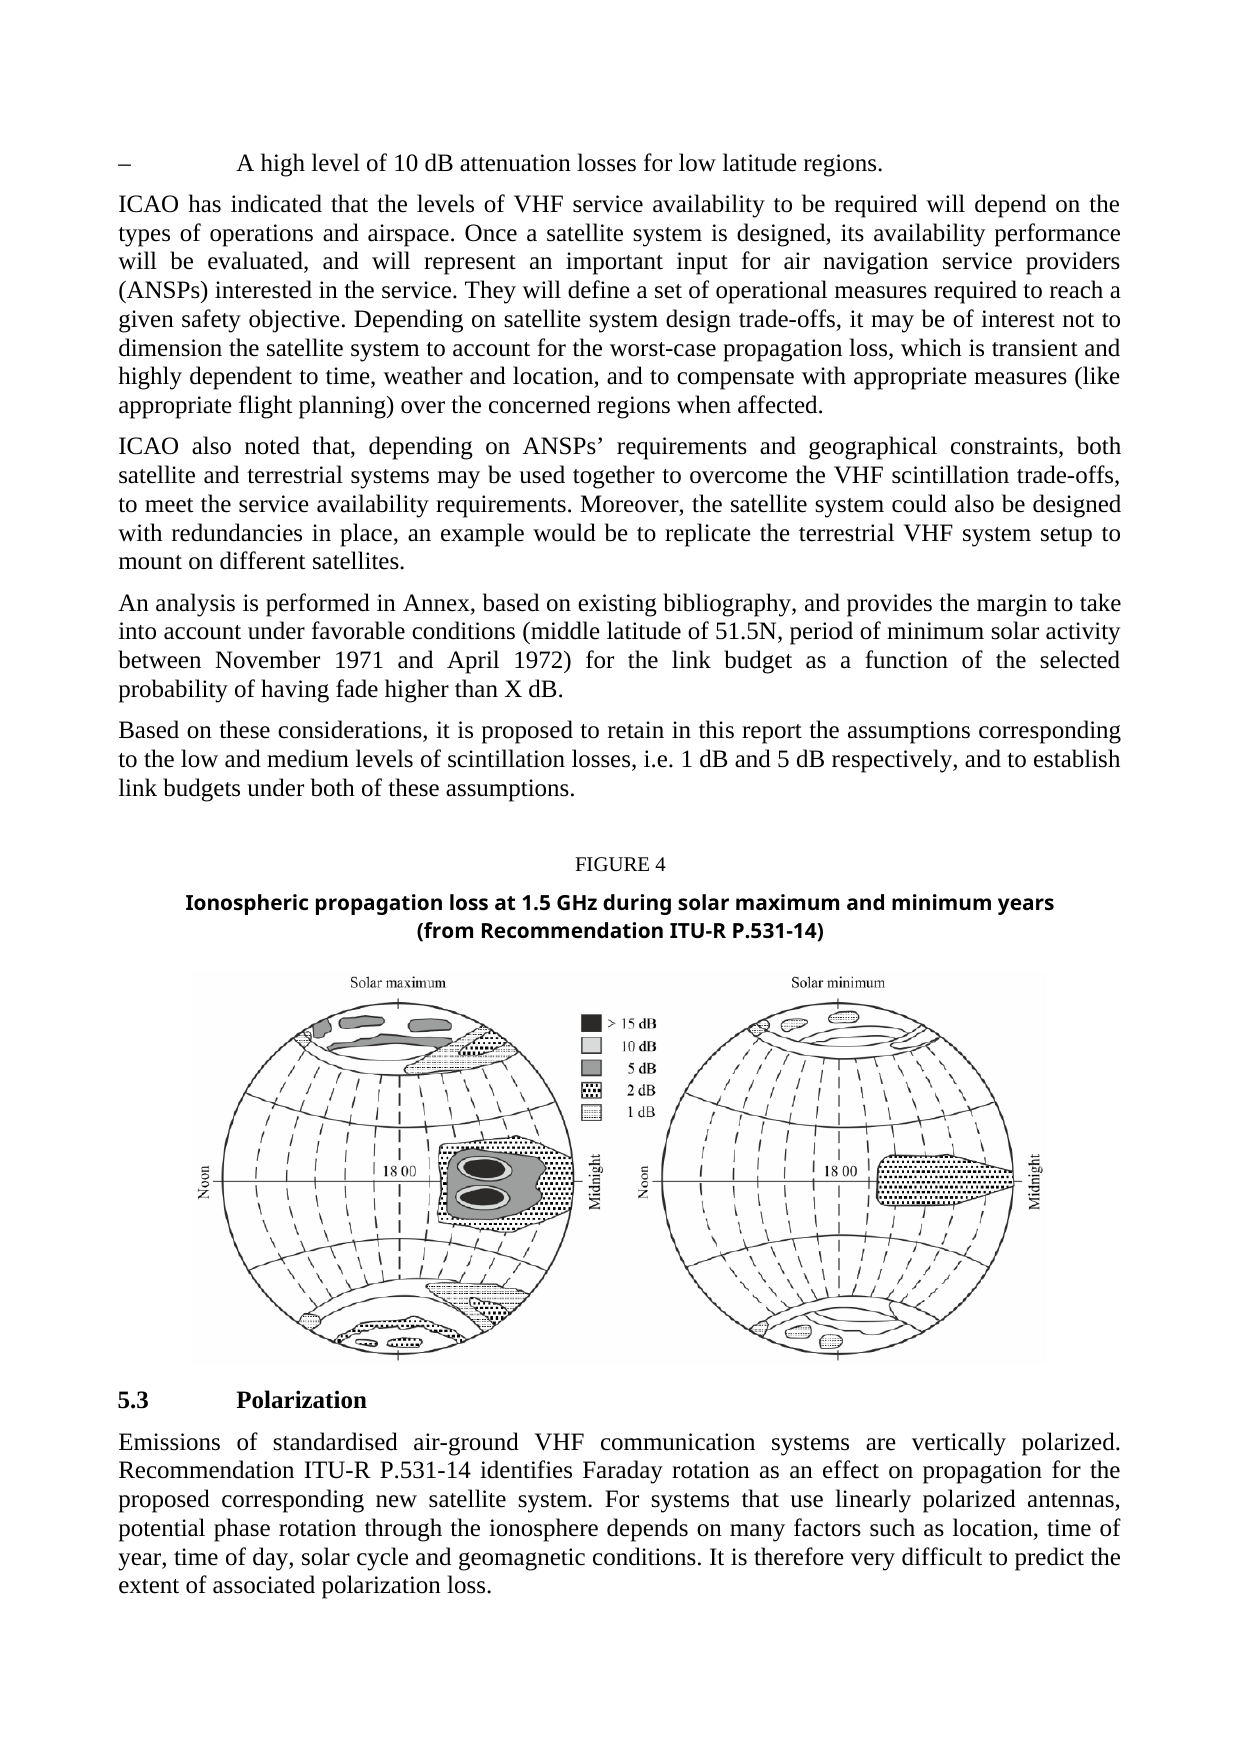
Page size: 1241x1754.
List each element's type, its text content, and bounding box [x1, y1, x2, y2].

text – A high level of 10 dB attenuation losses for low latitude regions. [118, 148, 1122, 176]
text Figure 4 [118, 851, 1122, 876]
subtitle Polarization [117, 1386, 1122, 1414]
text Emissions of standardised air-ground VHF communication systems are vertically polarized. Recommendation ITU-R P.531-14 identifies Faraday rotation as an effect on propagation for the proposed corresponding new satellite system. For systems that use linearly polarized antennas, potential phase rotation through the ionosphere depends on many factors such as location, time of year, time of day, solar cycle and geomagnetic conditions. It is therefore very difficult to predict the extent of associated polarization loss. [118, 1427, 1122, 1599]
text ICAO has indicated that the levels of VHF service availability to be required will depend on the types of operations and airspace. Once a satellite system is designed, its availability performance will be evaluated, and will represent an important input for air navigation service providers (ANSPs) interested in the service. They will define a set of operational measures required to reach a given safety objective. Depending on satellite system design trade-offs, it may be of interest not to dimension the satellite system to account for the worst-case propagation loss, which is transient and highly dependent to time, weather and location, and to compensate with appropriate measures (like appropriate flight planning) over the concerned regions when affected. [118, 189, 1122, 419]
text Based on these considerations, it is proposed to retain in this report the assumptions corresponding to the low and medium levels of scintillation losses, i.e. 1 dB and 5 dB respectively, and to establish link budgets under both of these assumptions. [118, 715, 1122, 801]
text ICAO also noted that, depending on ANSPs’ requirements and geographical constraints, both satellite and terrestrial systems may be used together to overcome the VHF scintillation trade-offs, to meet the service availability requirements. Moreover, the satellite system could also be designed with redundancies in place, an example would be to replicate the terrestrial VHF system setup to mount on different satellites. [118, 431, 1122, 575]
text An analysis is performed in Annex, based on existing bibliography, and provides the margin to take into account under favorable conditions (middle latitude of 51.5N, period of minimum solar activity between November 1971 and April 1972) for the link budget as a function of the selected probability of having fade higher than X dB. [118, 588, 1122, 703]
title Ionospheric propagation loss at 1.5 GHz during solar maximum and minimum years (from Recommendation ITU-R P.531-14) [118, 888, 1122, 945]
